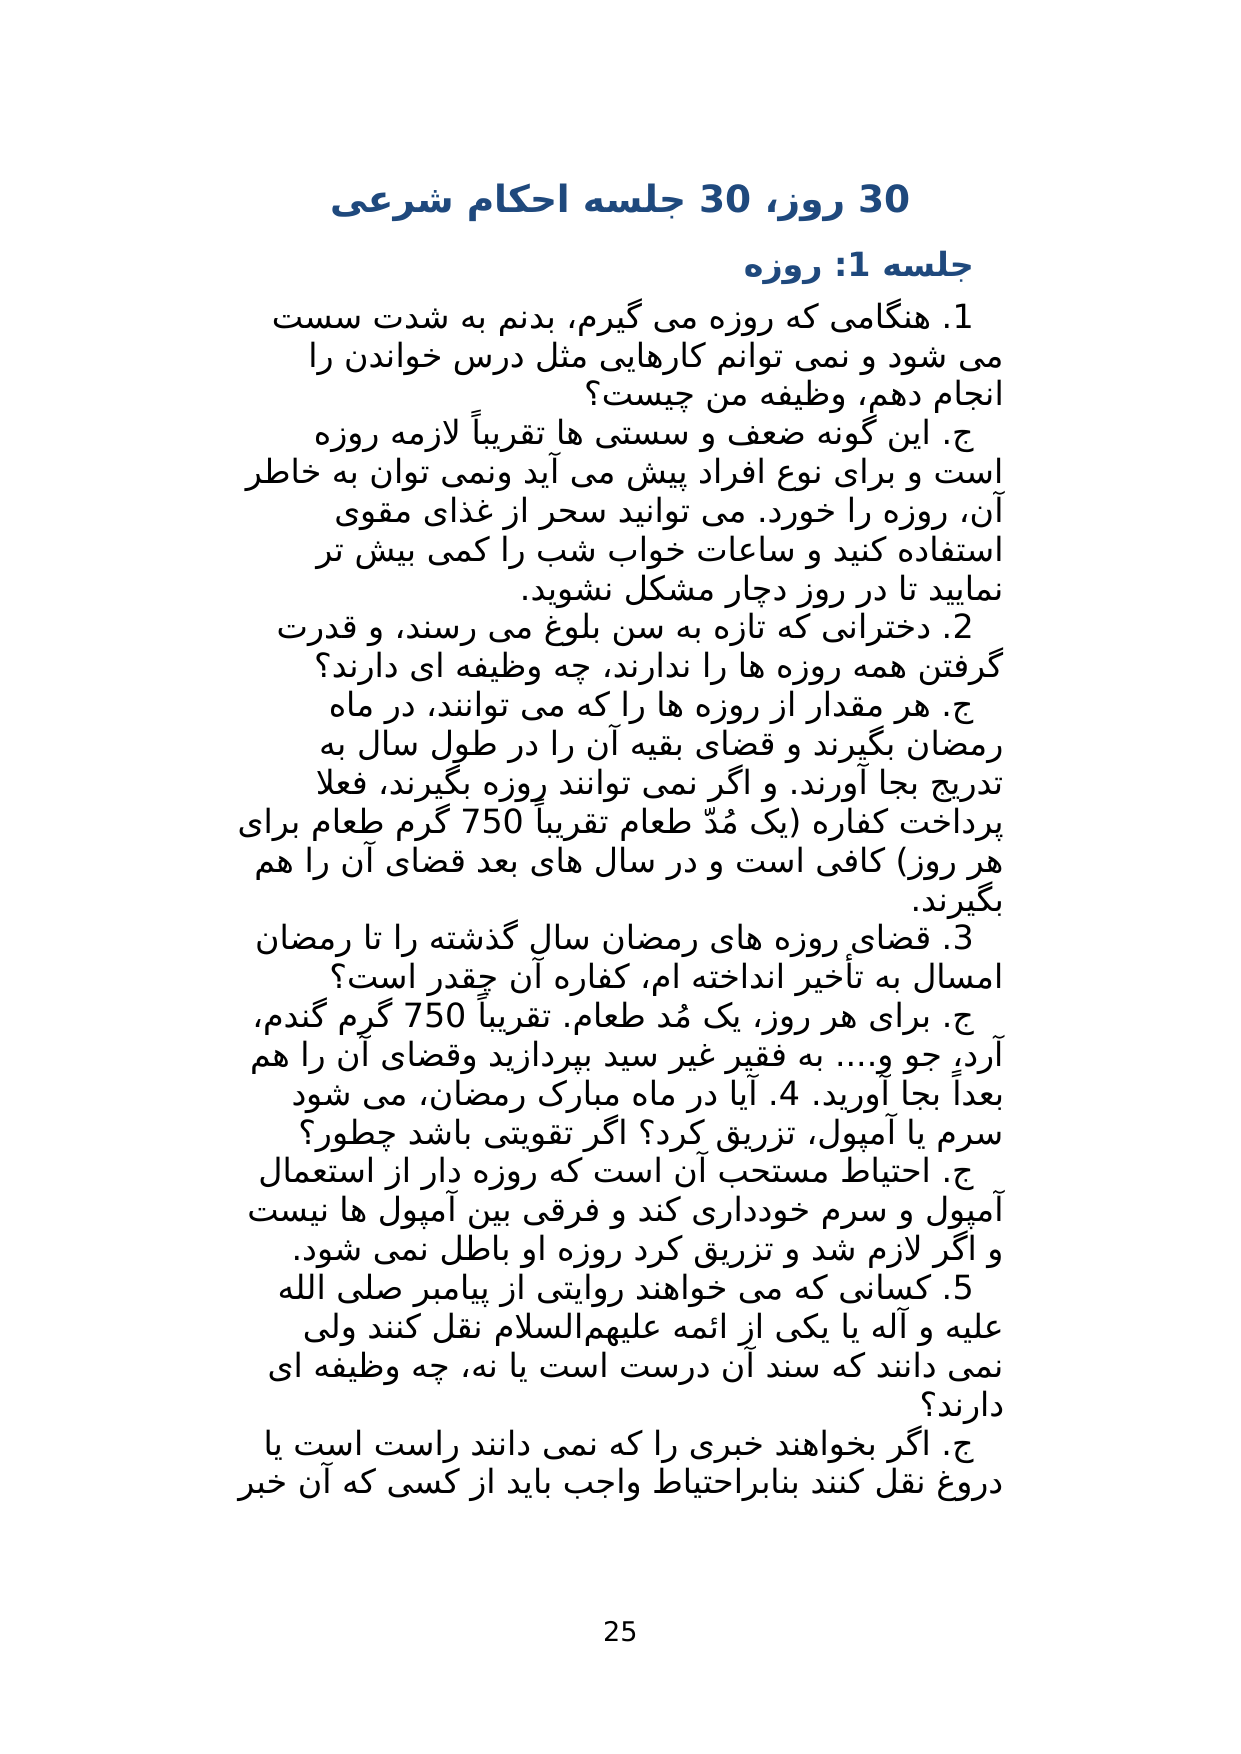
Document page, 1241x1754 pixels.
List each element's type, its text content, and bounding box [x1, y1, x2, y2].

text ج. هر مقدار از روزه ها را که می توانند، در ماه رمضان بگیرند و قضای بقیه آن را در طول سال به تدریج بجا آورند. و اگر نمی توانند روزه بگیرند، فعلا پرداخت کفاره (یک مُدّ طعام تقریباً 750 گرم طعام برای هر روز) کافی است و در سال های بعد قضای آن را هم بگیرند. [236, 686, 1004, 919]
text 5. کسانی که می خواهند روایتی از پیامبر صلی الله علیه و آله یا یکی از ائمه عليهم‌السلام نقل کنند ولی نمی دانند که سند آن درست است یا نه، چه وظیفه ای دارند؟ [236, 1268, 1004, 1424]
text 3. قضای روزه های رمضان سال گذشته را تا رمضان امسال به تأخیر انداخته ام، کفاره آن چقدر است؟ [236, 919, 1004, 997]
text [236, 1424, 1004, 1502]
text ج. این گونه ضعف و سستی ها تقریباً لازمه روزه است و برای نوع افراد پیش می آید ونمی توان به خاطر آن، روزه را خورد. می توانید سحر از غذای مقوی استفاده کنید و ساعات خواب شب را کمی بیش تر نمایید تا در روز دچار مشکل نشوید. [236, 414, 1004, 608]
text ج. برای هر روز، یک مُد طعام. تقریباً 750 گرم گندم، آرد، جو و.... به فقیر غیر سید بپردازید وقضای آن را هم بعداً بجا آورید. 4. آیا در ماه مبارک رمضان، می شود سرم یا آمپول، تزریق کرد؟ اگر تقویتی باشد چطور؟ [236, 997, 1004, 1152]
text 2. دخترانی که تازه به سن بلوغ می رسند، و قدرت گرفتن همه روزه ها را ندارند، چه وظیفه ای دارند؟ [236, 608, 1004, 686]
text 1. هنگامی که روزه می گیرم، بدنم به شدت سست می شود و نمی توانم کارهایی مثل درس خواندن را انجام دهم، وظیفه من چیست؟ [236, 297, 1004, 414]
subtitle 30 روز، 30 جلسه احکام شرعی [236, 177, 1004, 221]
text ج. احتیاط مستحب آن است که روزه دار از استعمال آمپول و سرم خودداری کند و فرقی بین آمپول ها نیست و اگر لازم شد و تزریق کرد روزه او باطل نمی شود. [236, 1152, 1004, 1268]
subtitle جلسه 1: روزه [236, 246, 1004, 285]
